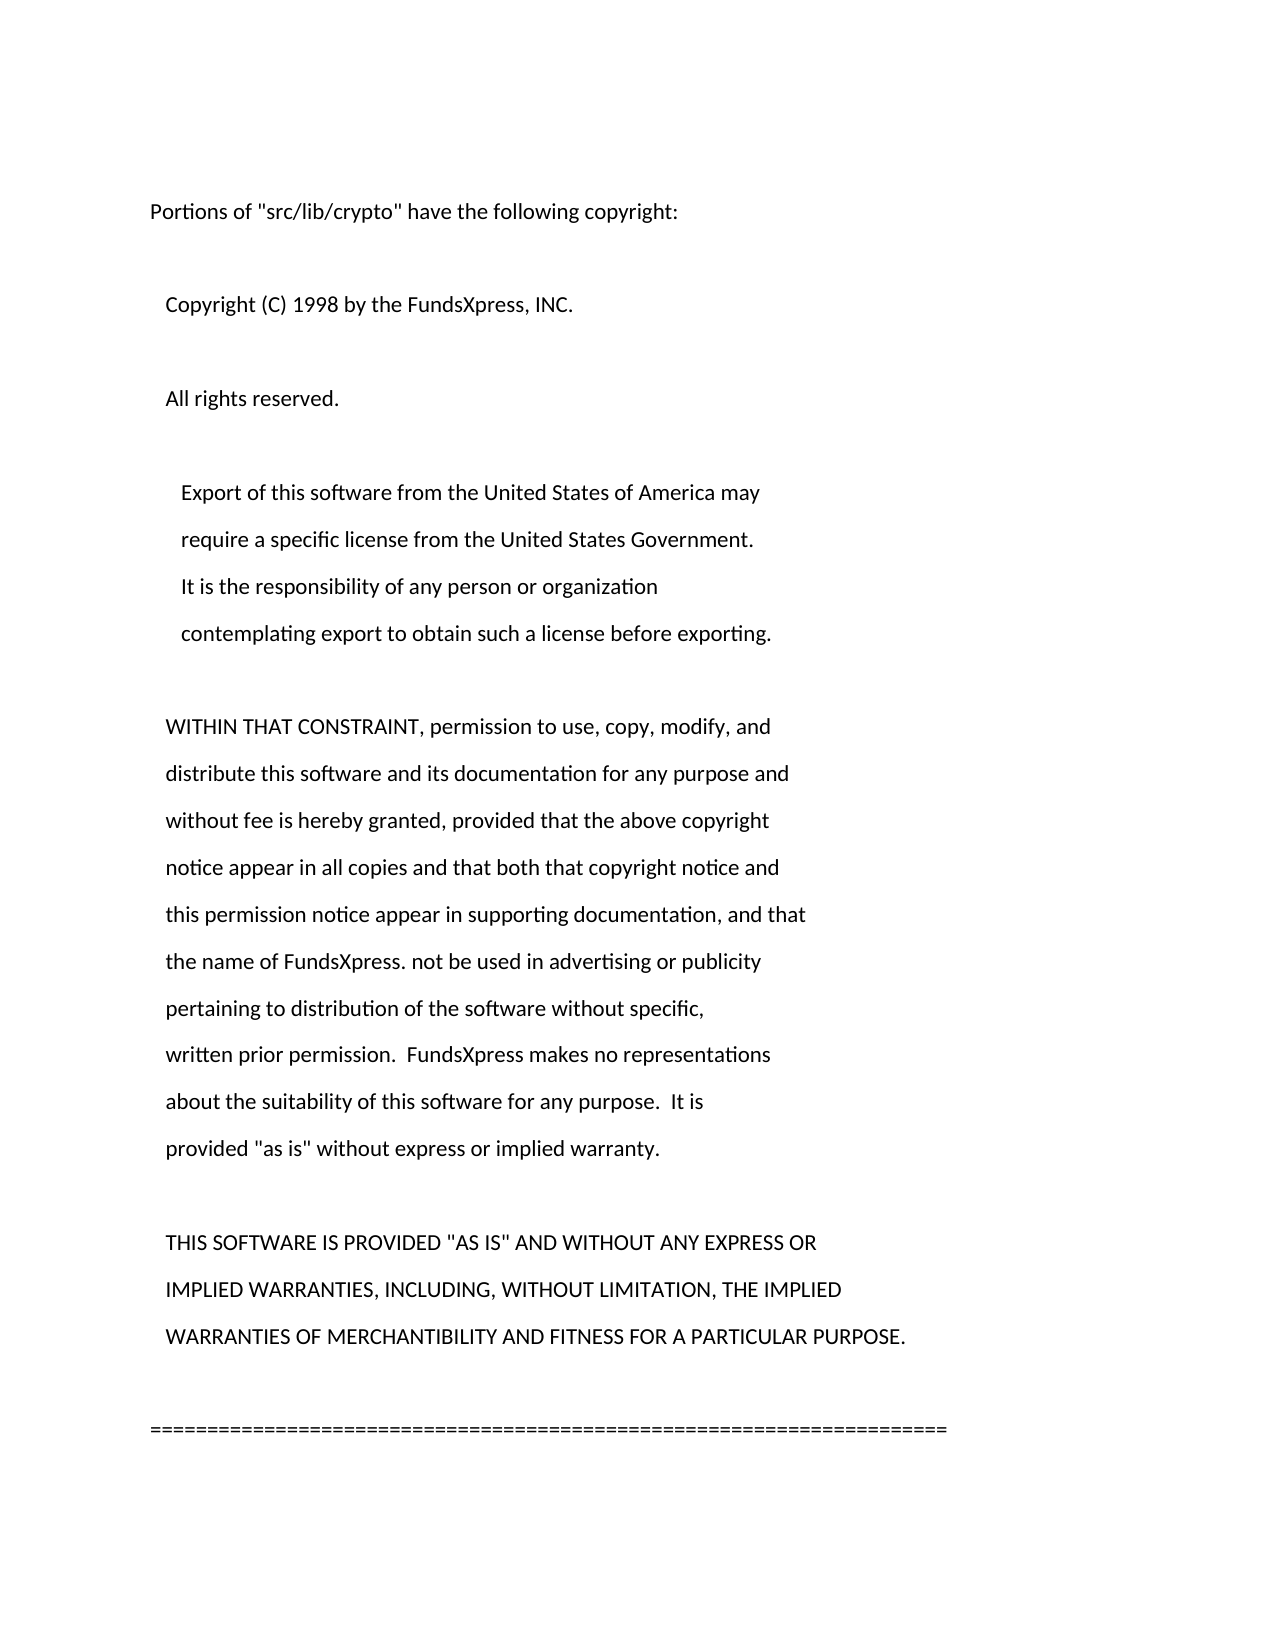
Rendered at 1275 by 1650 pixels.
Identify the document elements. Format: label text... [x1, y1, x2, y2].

text provided "as is" without express or implied warranty. [150, 1134, 1125, 1162]
text the name of FundsXpress. not be used in advertising or publicity [150, 947, 1125, 975]
text written prior permission. FundsXpress makes no representations [150, 1041, 1125, 1069]
text pertaining to distribution of the software without specific, [150, 994, 1125, 1022]
text distribute this software and its documentation for any purpose and [150, 759, 1125, 787]
text without fee is hereby granted, provided that the above copyright [150, 806, 1125, 834]
text Portions of "src/lib/crypto" have the following copyright: [150, 197, 1125, 225]
text contemplating export to obtain such a license before exporting. [150, 619, 1125, 647]
text this permission notice appear in supporting documentation, and that [150, 900, 1125, 928]
text THIS SOFTWARE IS PROVIDED "AS IS" AND WITHOUT ANY EXPRESS OR [150, 1228, 1125, 1256]
text IMPLIED WARRANTIES, INCLUDING, WITHOUT LIMITATION, THE IMPLIED [150, 1275, 1125, 1303]
text WITHIN THAT CONSTRAINT, permission to use, copy, modify, and [150, 712, 1125, 741]
text Export of this software from the United States of America may [150, 478, 1125, 506]
text notice appear in all copies and that both that copyright notice and [150, 853, 1125, 881]
text All rights reserved. [150, 384, 1125, 412]
text It is the responsibility of any person or organization [150, 572, 1125, 600]
text require a specific license from the United States Government. [150, 525, 1125, 553]
text WARRANTIES OF MERCHANTIBILITY AND FITNESS FOR A PARTICULAR PURPOSE. [150, 1322, 1125, 1350]
text Copyright (C) 1998 by the FundsXpress, INC. [150, 291, 1125, 319]
text about the suitability of this software for any purpose. It is [150, 1087, 1125, 1116]
text ====================================================================== [150, 1416, 1125, 1444]
